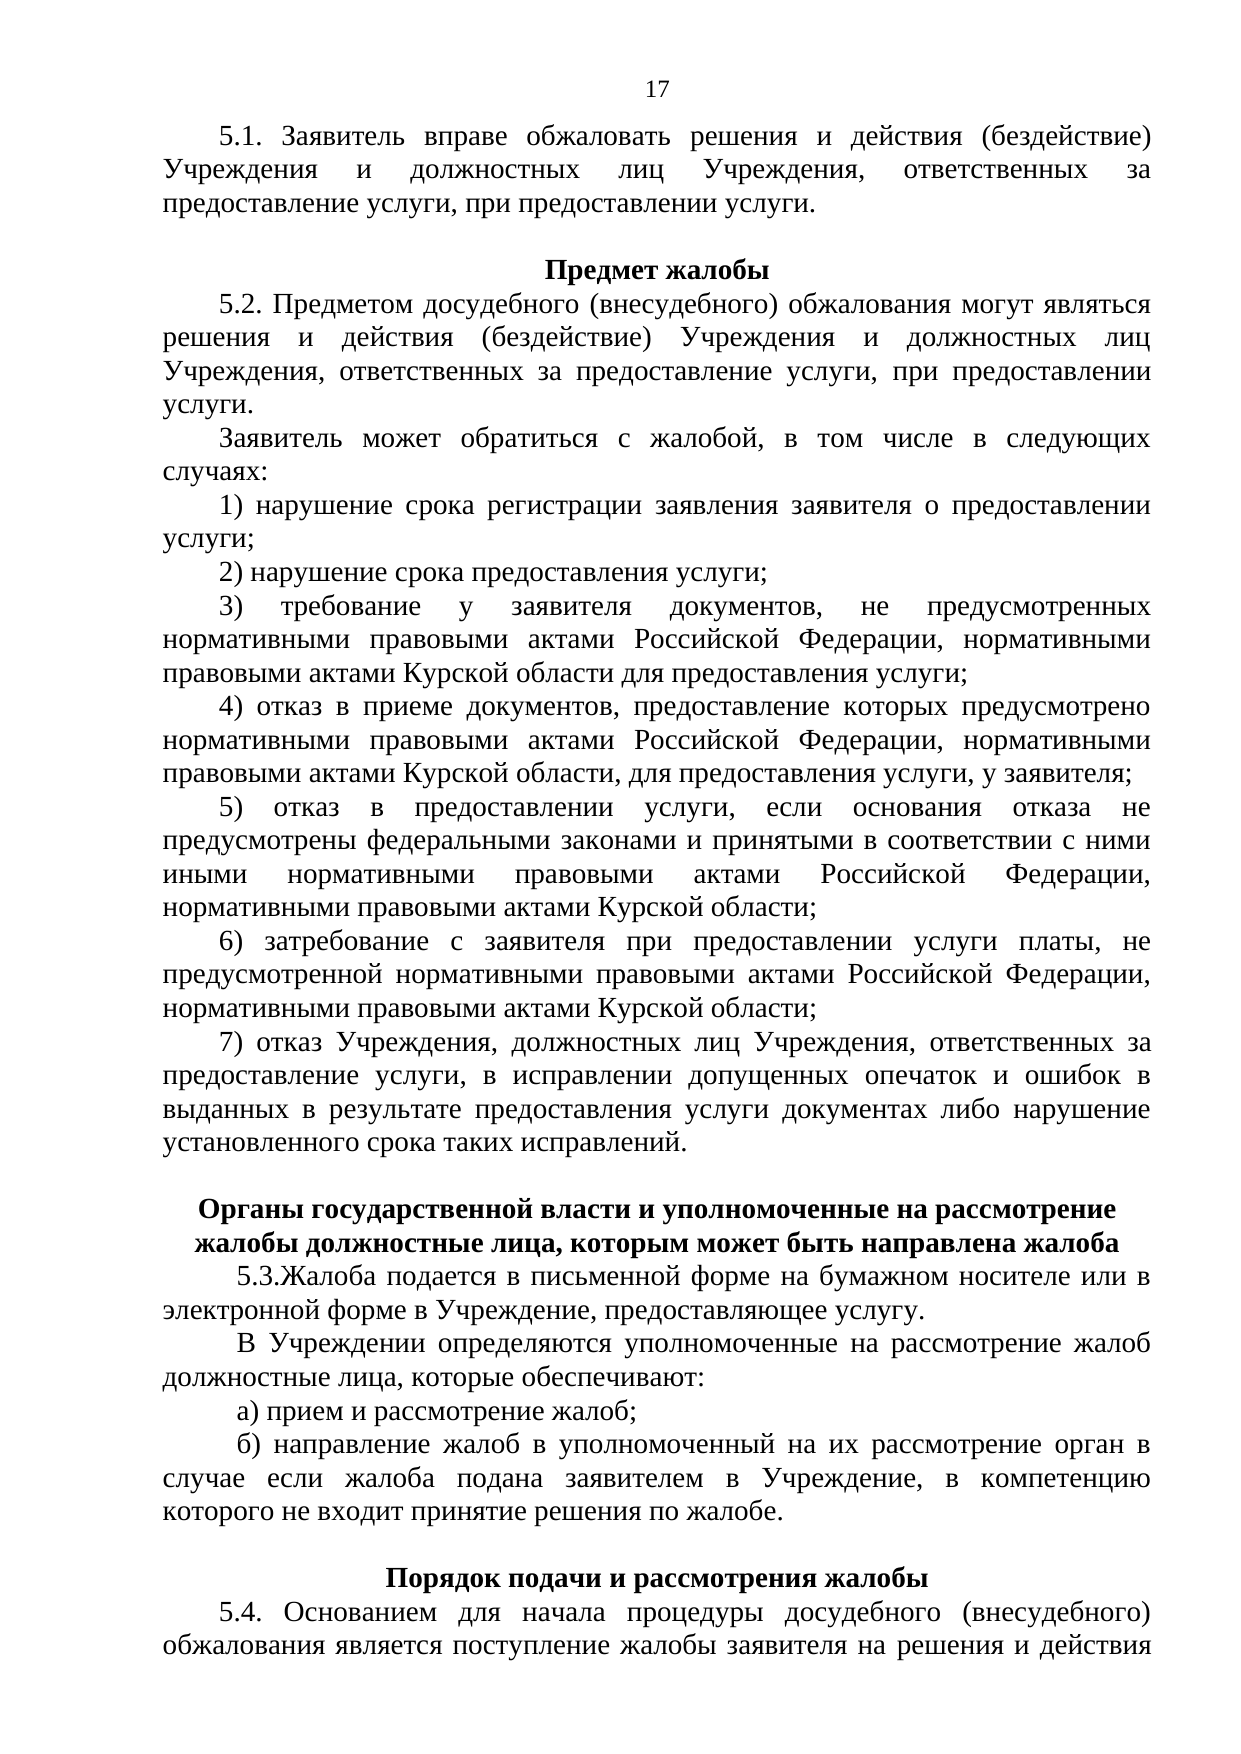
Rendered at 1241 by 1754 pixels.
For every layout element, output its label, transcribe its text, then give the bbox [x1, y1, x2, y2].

text 4) отказ в приеме документов, предоставление которых предусмотрено нормативными правовыми актами Российской Федерации, нормативными правовыми актами Курской области, для предоставления услуги, у заявителя; [162, 688, 1152, 789]
text 5.2. Предметом досудебного (внесудебного) обжалования могут являться решения и действия (бездействие) Учреждения и должностных лиц Учреждения, ответственных за предоставление услуги, при предоставлении услуги. [162, 286, 1152, 420]
text б) направление жалоб в уполномоченный на их рассмотрение орган в случае если жалоба подана заявителем в Учреждение, в компетенцию которого не входит принятие решения по жалобе. [162, 1426, 1152, 1527]
text а) прием и рассмотрение жалоб; [162, 1393, 1152, 1426]
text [162, 1594, 1152, 1661]
text 5.1. Заявитель вправе обжаловать решения и действия (бездействие) Учреждения и должностных лиц Учреждения, ответственных за предоставление услуги, при предоставлении услуги. [162, 118, 1152, 219]
text Заявитель может обратиться с жалобой, в том числе в следующих случаях: [162, 420, 1152, 487]
text В Учреждении определяются уполномоченные на рассмотрение жалоб должностные лица, которые обеспечивают: [162, 1326, 1152, 1393]
subtitle Предмет жалобы [162, 252, 1152, 286]
text 3) требование у заявителя документов, не предусмотренных нормативными правовыми актами Российской Федерации, нормативными правовыми актами Курской области для предоставления услуги; [162, 588, 1152, 688]
text 6) затребование с заявителя при предоставлении услуги платы, не предусмотренной нормативными правовыми актами Российской Федерации, нормативными правовыми актами Курской области; [162, 923, 1152, 1024]
text 1) нарушение срока регистрации заявления заявителя о предоставлении услуги; [162, 487, 1152, 554]
text 5.3.Жалоба подается в письменной форме на бумажном носителе или в электронной форме в Учреждение, предоставляющее услугу. [162, 1258, 1152, 1326]
text Порядок подачи и рассмотрения жалобы [162, 1560, 1152, 1594]
text 2) нарушение срока предоставления услуги; [162, 554, 1152, 588]
text 5) отказ в предоставлении услуги, если основания отказа не предусмотрены федеральными законами и принятыми в соответствии с ними иными нормативными правовыми актами Российской Федерации, нормативными правовыми актами Курской области; [162, 789, 1152, 923]
text 7) отказ Учреждения, должностных лиц Учреждения, ответственных за предоставление услуги, в исправлении допущенных опечаток и ошибок в выданных в результате предоставления услуги документах либо нарушение установленного срока таких исправлений. [162, 1024, 1152, 1158]
text Органы государственной власти и уполномоченные на рассмотрение жалобы должностные лица, которым может быть направлена жалоба [162, 1191, 1152, 1258]
